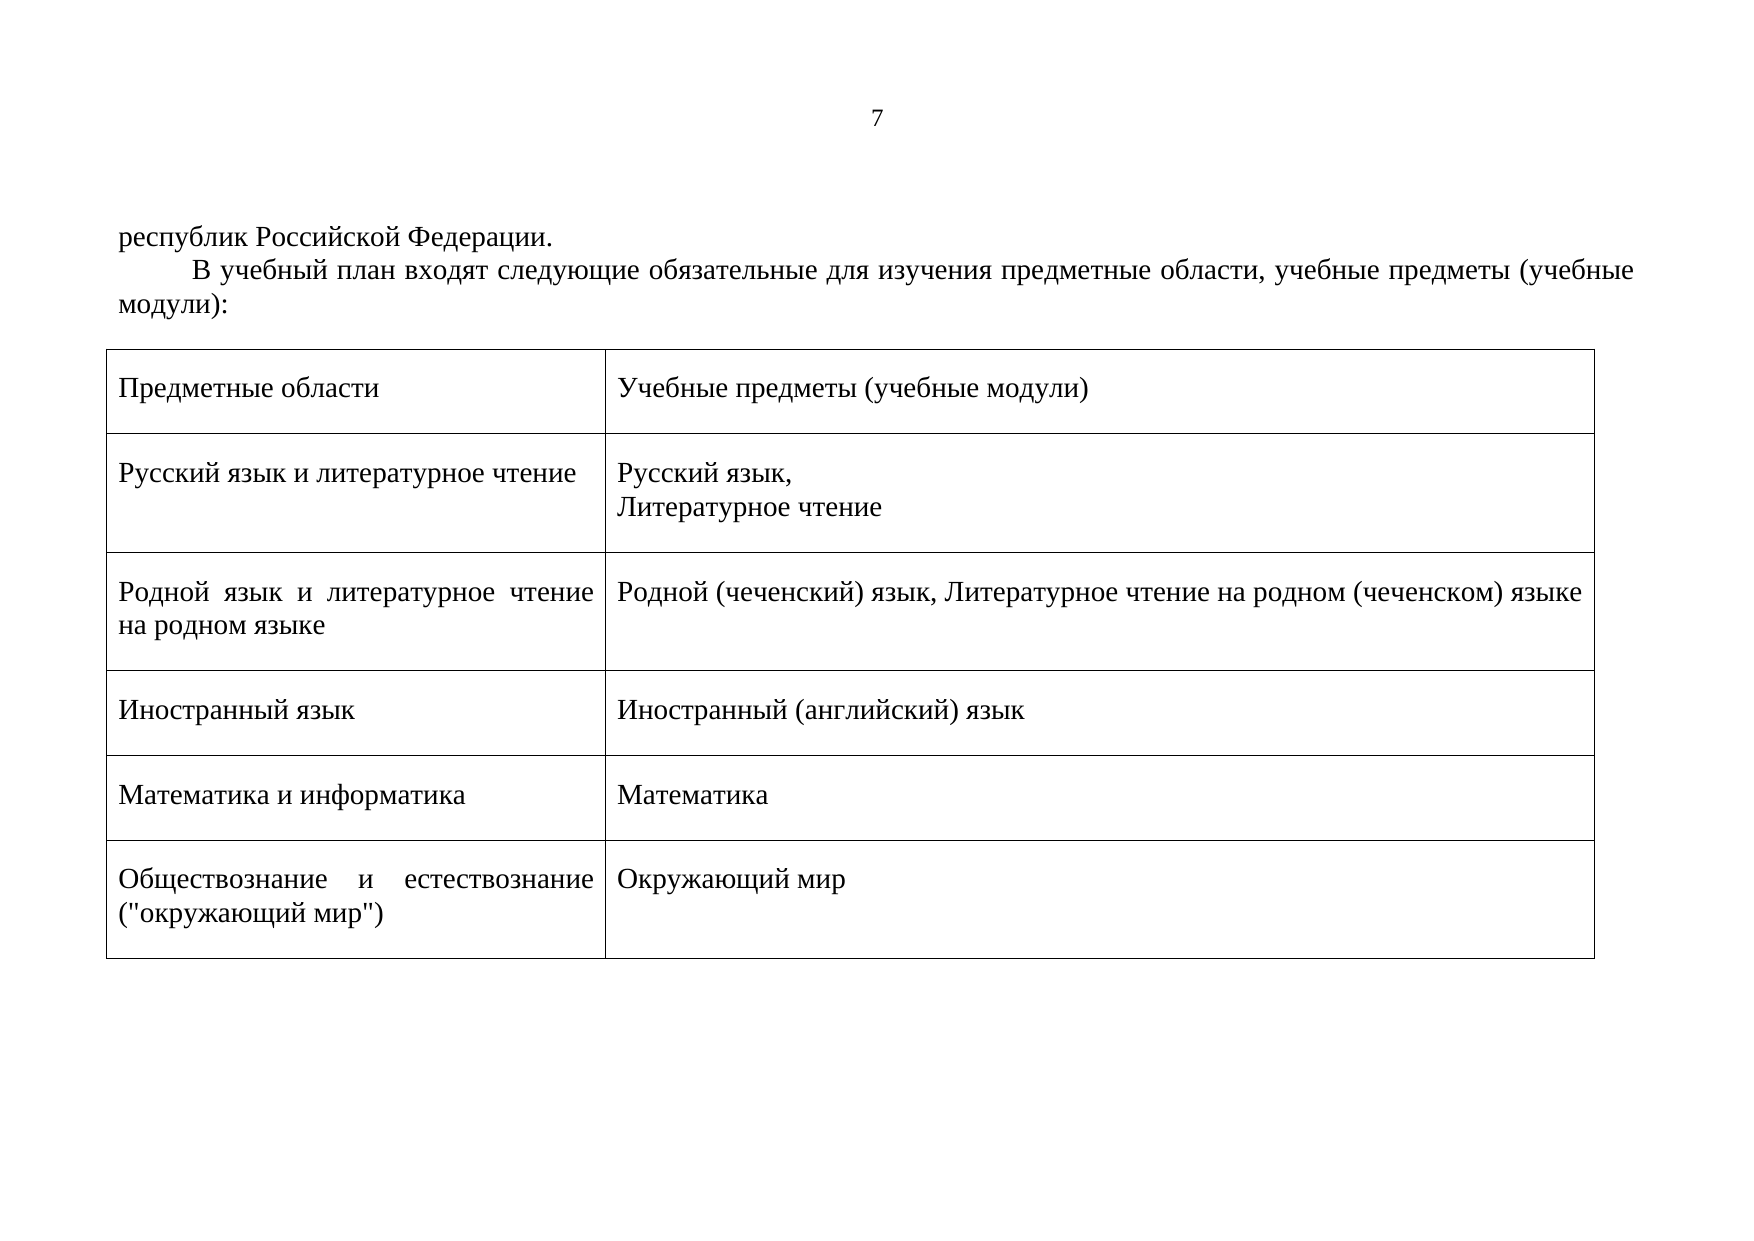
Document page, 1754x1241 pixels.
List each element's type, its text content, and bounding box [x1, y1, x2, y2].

table_cell Русский язык, Литературное чтение [606, 434, 1594, 552]
text В учебный план входят следующие обязательные для изучения предметные области, учебные предметы (учебные модули): [118, 252, 1636, 319]
table_cell Математика и информатика [107, 756, 605, 839]
table_cell Родной язык и литературное чтение на родном языке [107, 553, 605, 670]
table_cell Русский язык и литературное чтение [107, 434, 605, 552]
table_header Учебные предметы (учебные модули) [606, 350, 1594, 433]
table_cell Обществознание и естествознание ("окружающий мир") [107, 841, 605, 958]
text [118, 219, 1636, 252]
table_cell Математика [606, 756, 1594, 839]
table_cell Иностранный язык [107, 671, 605, 755]
table_cell Окружающий мир [606, 841, 1594, 958]
table_header Предметные области [107, 350, 605, 433]
table_cell Родной (чеченский) язык, Литературное чтение на родном (чеченском) языке [606, 553, 1594, 670]
table_cell Иностранный (английский) язык [606, 671, 1594, 755]
